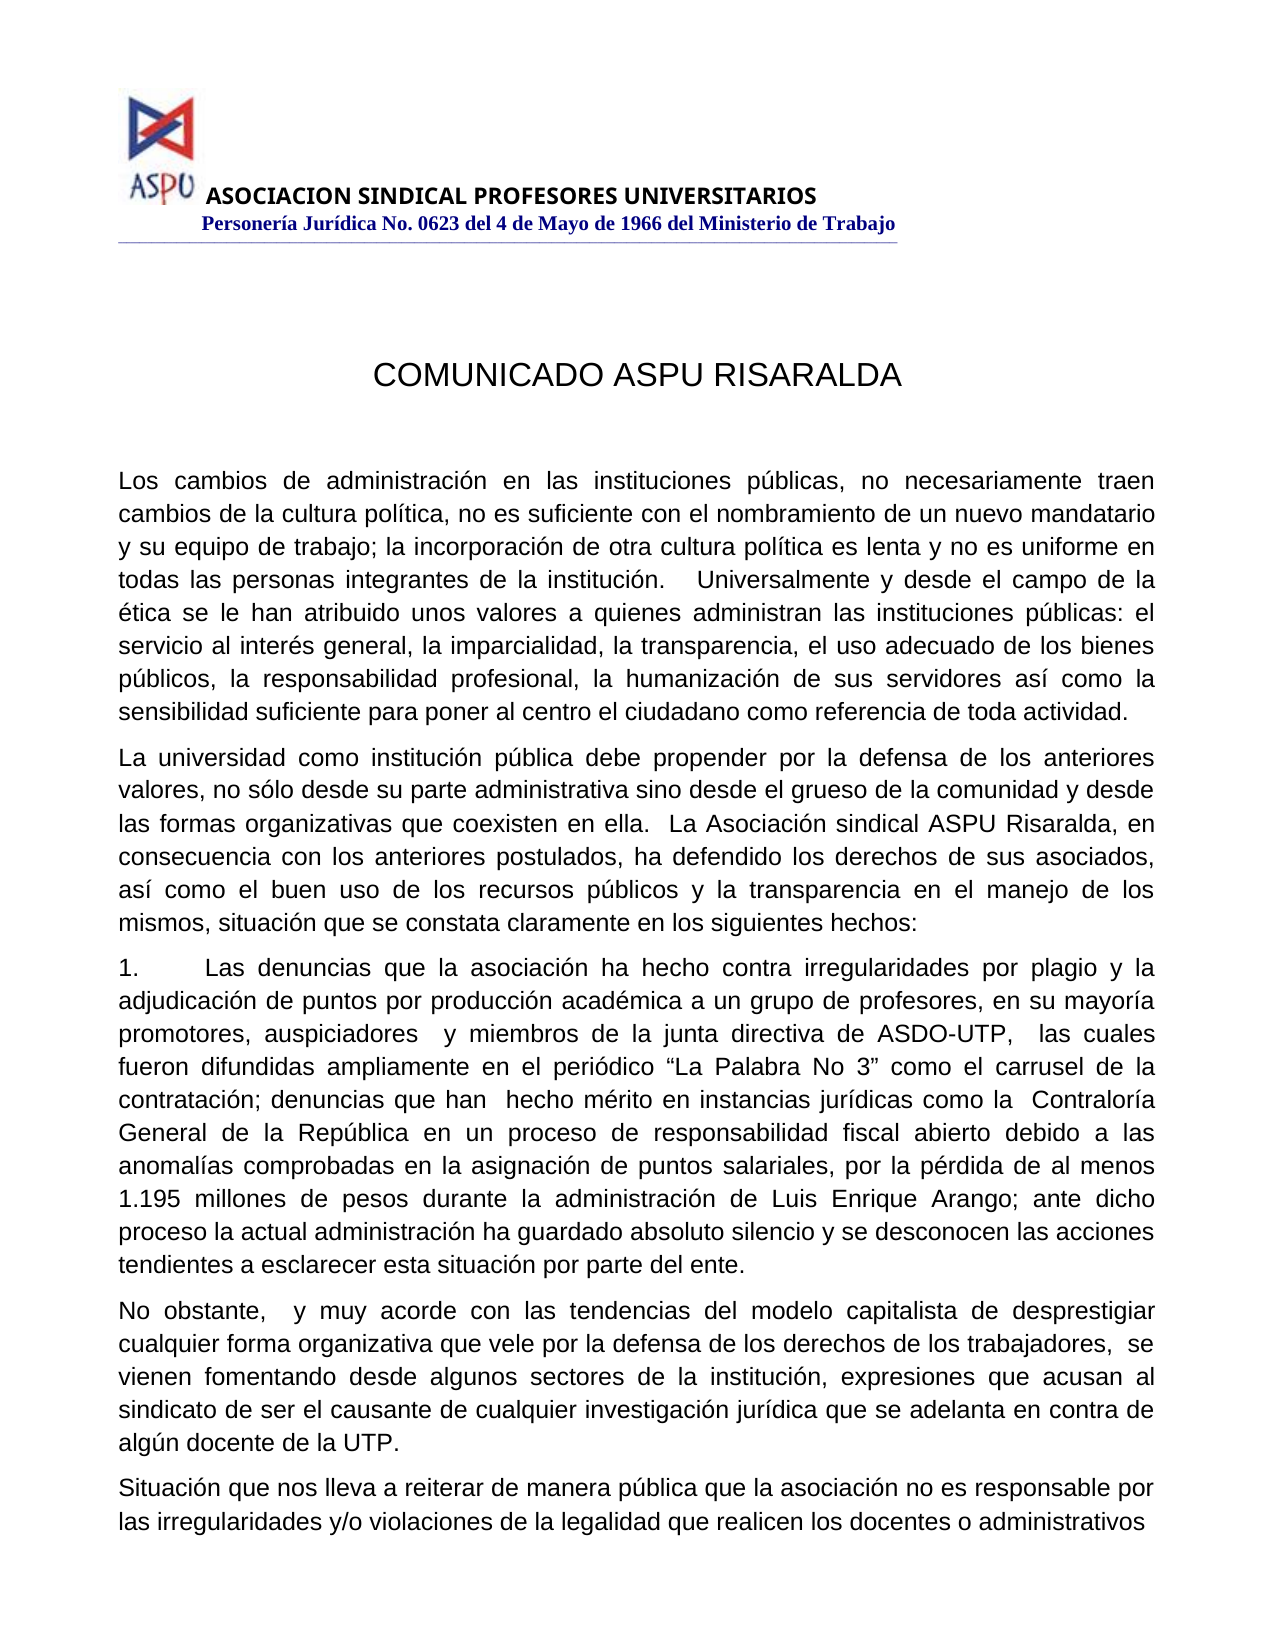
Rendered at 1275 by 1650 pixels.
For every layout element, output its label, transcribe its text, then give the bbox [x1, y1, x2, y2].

text COMUNICADO ASPU RISARALDA [118, 355, 1157, 394]
text La universidad como institución pública debe propender por la defensa de los anteriores valores, no sólo desde su parte administrativa sino desde el grueso de la comunidad y desde las formas organizativas que coexisten en ella. La Asociación sindical ASPU Risaralda, en consecuencia con los anteriores postulados, ha defendido los derechos de sus asociados, así como el buen uso de los recursos públicos y la transparencia en el manejo de los mismos, situación que se constata claramente en los siguientes hechos: [118, 742, 1157, 936]
text Personería Jurídica No. 0623 del 4 de Mayo de 1966 del Ministerio de Trabajo ___________________________________________________________________________________________________________________________________________________________________________________________ [118, 211, 1157, 245]
text Situación que nos lleva a reiterar de manera pública que la asociación no es responsable por las irregularidades y/o violaciones de la legalidad que realicen los docentes o administrativos [118, 1473, 1157, 1535]
list Las denuncias que la asociación ha hecho contra irregularidades por plagio y la adjudicación de puntos por producción académica a un grupo de profesores, en su mayoría promotores, auspiciadores y miembros de la junta directiva de ASDO-UTP, las cuales fueron difundidas ampliamente en el periódico “La Palabra No 3” como el carrusel de la contratación; denuncias que han hecho mérito en instancias jurídicas como la Contraloría General de la República en un proceso de responsabilidad fiscal abierto debido a las anomalías comprobadas en la asignación de puntos salariales, por la pérdida de al menos 1.195 millones de pesos durante la administración de Luis Enrique Arango; ante dicho proceso la actual administración ha guardado absoluto silencio y se desconocen las acciones tendientes a esclarecer esta situación por parte del ente. [118, 953, 1157, 1279]
picture [118, 88, 206, 205]
text Los cambios de administración en las instituciones públicas, no necesariamente traen cambios de la cultura política, no es suficiente con el nombramiento de un nuevo mandatario y su equipo de trabajo; la incorporación de otra cultura política es lenta y no es uniforme en todas las personas integrantes de la institución. Universalmente y desde el campo de la ética se le han atribuido unos valores a quienes administran las instituciones públicas: el servicio al interés general, la imparcialidad, la transparencia, el uso adecuado de los bienes públicos, la responsabilidad profesional, la humanización de sus servidores así como la sensibilidad suficiente para poner al centro el ciudadano como referencia de toda actividad. [118, 466, 1157, 726]
text No obstante, y muy acorde con las tendencias del modelo capitalista de desprestigiar cualquier forma organizativa que vele por la defensa de los derechos de los trabajadores, se vienen fomentando desde algunos sectores de la institución, expresiones que acusan al sindicato de ser el causante de cualquier investigación jurídica que se adelanta en contra de algún docente de la UTP. [118, 1296, 1157, 1457]
text ASOCIACION SINDICAL PROFESORES UNIVERSITARIOS [118, 89, 1157, 211]
